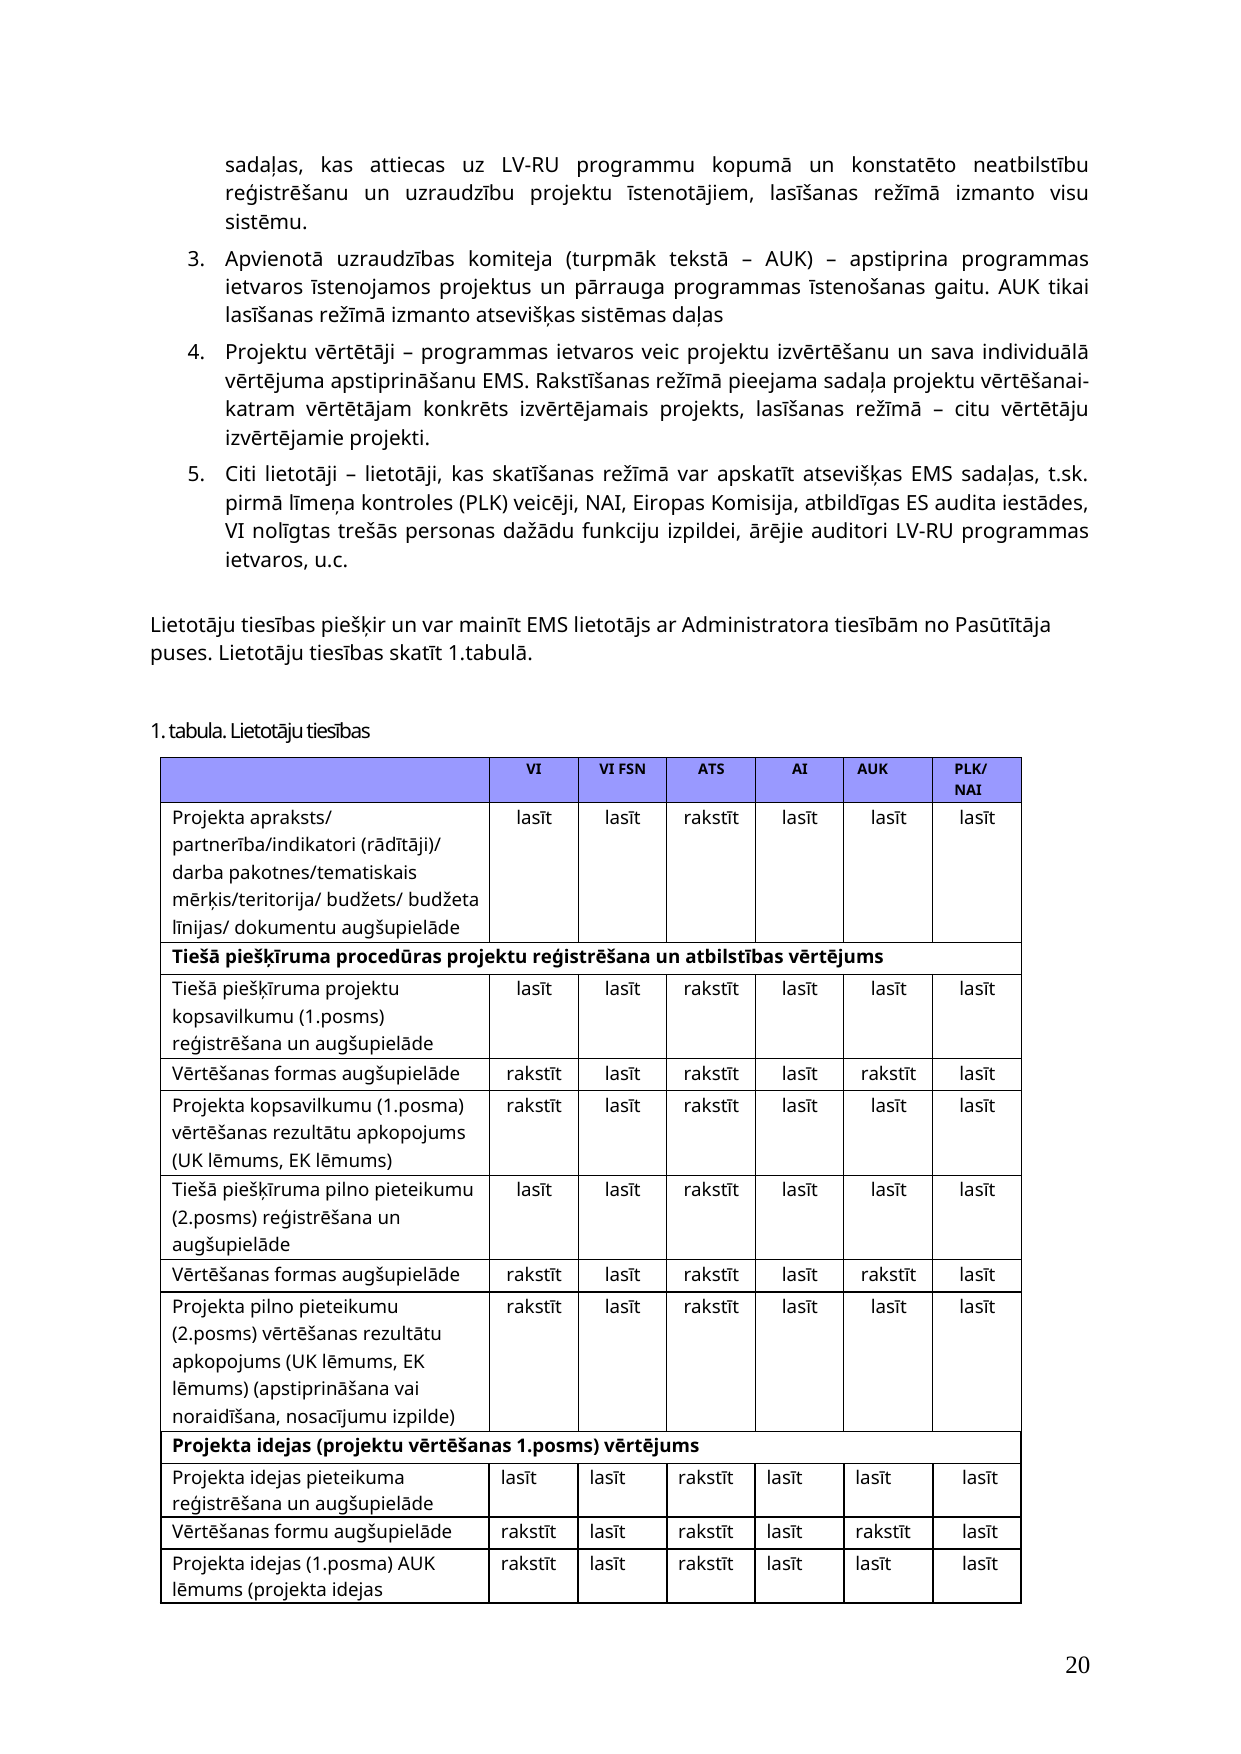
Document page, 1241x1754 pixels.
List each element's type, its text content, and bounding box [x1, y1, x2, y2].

table_cell rakstīt [844, 1260, 932, 1291]
table_cell Vērtēšanas formu augšupielāde [162, 1518, 488, 1548]
table_cell Vērtēšanas formas augšupielāde [161, 1260, 489, 1291]
table_cell rakstīt [490, 1293, 578, 1431]
table_header VI FSN [579, 758, 666, 802]
table_cell Vērtēšanas formas augšupielāde [161, 1059, 489, 1090]
table_cell lasīt [756, 1293, 843, 1431]
list Projektu vērtētāji – programmas ietvaros veic projektu izvērtēšanu un sava individuālā vērtējuma apstiprināšanu EMS. Rakstīšanas režīmā pieejama sadaļa projektu vērtēšanai- katram vērtētājam konkrēts izvērtējamais projekts, lasīšanas režīmā – citu vērtētāju izvērtējamie projekti. [187, 337, 1090, 451]
table_cell Projekta idejas pieteikuma reģistrēšana un augšupielāde [162, 1464, 488, 1516]
table_cell lasīt [934, 1518, 1020, 1548]
table_cell rakstīt [667, 975, 755, 1058]
text Lietotāju tiesības piešķir un var mainīt EMS lietotājs ar Administratora tiesībām no Pasūtītāja puses. Lietotāju tiesības skatīt 1.tabulā. [150, 610, 1090, 667]
table_cell lasīt [579, 1293, 666, 1431]
table_header [161, 758, 489, 802]
table_cell lasīt [579, 1518, 666, 1548]
list Apvienotā uzraudzības komiteja (turpmāk tekstā – AUK) – apstiprina programmas ietvaros īstenojamos projektus un pārrauga programmas īstenošanas gaitu. AUK tikai lasīšanas režīmā izmanto atsevišķas sistēmas daļas [187, 244, 1090, 329]
table_cell Projekta idejas (projektu vērtēšanas 1.posms) vērtējums [162, 1432, 1020, 1463]
table_cell lasīt [933, 1260, 1021, 1291]
table_cell rakstīt [845, 1518, 932, 1548]
table_cell rakstīt [668, 1550, 754, 1602]
table_cell rakstīt [490, 1091, 578, 1175]
table_cell lasīt [933, 1091, 1021, 1175]
table_cell lasīt [579, 1464, 666, 1516]
table_cell lasīt [756, 1091, 843, 1175]
table_cell lasīt [844, 1091, 932, 1175]
table_cell rakstīt [667, 1293, 755, 1431]
table_cell lasīt [490, 1464, 577, 1516]
table_cell lasīt [579, 975, 666, 1058]
table_cell lasīt [844, 975, 932, 1058]
table_header VI [490, 758, 578, 802]
table_cell rakstīt [844, 1059, 932, 1090]
table_cell lasīt [579, 1176, 666, 1259]
table_cell rakstīt [490, 1260, 578, 1291]
table_cell lasīt [579, 1091, 666, 1175]
table_cell Projekta pilno pieteikumu (2.posms) vērtēšanas rezultātu apkopojums (UK lēmums, EK lēmums) (apstiprināšana vai noraidīšana, nosacījumu izpilde) [161, 1293, 489, 1431]
table_cell lasīt [756, 1059, 843, 1090]
table_cell lasīt [579, 803, 666, 942]
table_cell Tiešā piešķīruma projektu kopsavilkumu (1.posms) reģistrēšana un augšupielāde [161, 975, 489, 1058]
table_cell lasīt [933, 803, 1021, 942]
table_header AI [756, 758, 843, 802]
table_cell lasīt [579, 1059, 666, 1090]
table_cell lasīt [756, 803, 843, 942]
table_cell lasīt [845, 1464, 932, 1516]
table_cell lasīt [490, 803, 578, 942]
table_header ATS [667, 758, 755, 802]
table_cell lasīt [756, 1260, 843, 1291]
table_cell lasīt [933, 1293, 1021, 1431]
table_cell Projekta apraksts/ partnerība/indikatori (rādītāji)/ darba pakotnes/tematiskais mērķis/teritorija/ budžets/ budžeta līnijas/ dokumentu augšupielāde [161, 803, 489, 942]
text 1. tabula. Lietotāju tiesības [150, 716, 1090, 744]
table_cell lasīt [844, 1176, 932, 1259]
table_cell rakstīt [490, 1059, 578, 1090]
list Citi lietotāji – lietotāji, kas skatīšanas režīmā var apskatīt atsevišķas EMS sadaļas, t.sk. pirmā līmeņa kontroles (PLK) veicēji, NAI, Eiropas Komisija, atbildīgas ES audita iestādes, VI nolīgtas trešās personas dažādu funkciju izpildei, ārējie auditori LV-RU programmas ietvaros, u.c. [187, 459, 1090, 573]
table_cell rakstīt [667, 1059, 755, 1090]
table_cell lasīt [579, 1550, 666, 1602]
table_cell rakstīt [668, 1518, 754, 1548]
table_cell Tiešā piešķīruma procedūras projektu reģistrēšana un atbilstības vērtējums [161, 943, 1021, 974]
table_cell lasīt [845, 1550, 932, 1602]
table_cell rakstīt [667, 1176, 755, 1259]
table_cell lasīt [490, 1176, 578, 1259]
table_cell lasīt [844, 803, 932, 942]
table_cell lasīt [933, 1176, 1021, 1259]
table_cell lasīt [934, 1464, 1020, 1516]
table_cell lasīt [756, 1518, 843, 1548]
table_header AUK [844, 758, 932, 802]
table_cell lasīt [756, 1464, 843, 1516]
table_cell Projekta kopsavilkumu (1.posma) vērtēšanas rezultātu apkopojums (UK lēmums, EK lēmums) [161, 1091, 489, 1175]
table_cell lasīt [933, 975, 1021, 1058]
table_cell lasīt [579, 1260, 666, 1291]
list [187, 150, 1090, 235]
table_cell lasīt [756, 1550, 843, 1602]
table_cell rakstīt [667, 803, 755, 942]
table_cell lasīt [756, 1176, 843, 1259]
table_cell lasīt [490, 975, 578, 1058]
table_cell rakstīt [668, 1464, 754, 1516]
table_cell Tiešā piešķīruma pilno pieteikumu (2.posms) reģistrēšana un augšupielāde [161, 1176, 489, 1259]
table_cell lasīt [933, 1059, 1021, 1090]
table_cell rakstīt [667, 1260, 755, 1291]
table_cell lasīt [844, 1293, 932, 1431]
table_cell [162, 1550, 488, 1602]
table_cell lasīt [934, 1550, 1020, 1602]
table_cell rakstīt [490, 1550, 577, 1602]
table_cell rakstīt [667, 1091, 755, 1175]
table_cell rakstīt [490, 1518, 577, 1548]
table_cell lasīt [756, 975, 843, 1058]
table_header PLK/ NAI [933, 758, 1021, 802]
